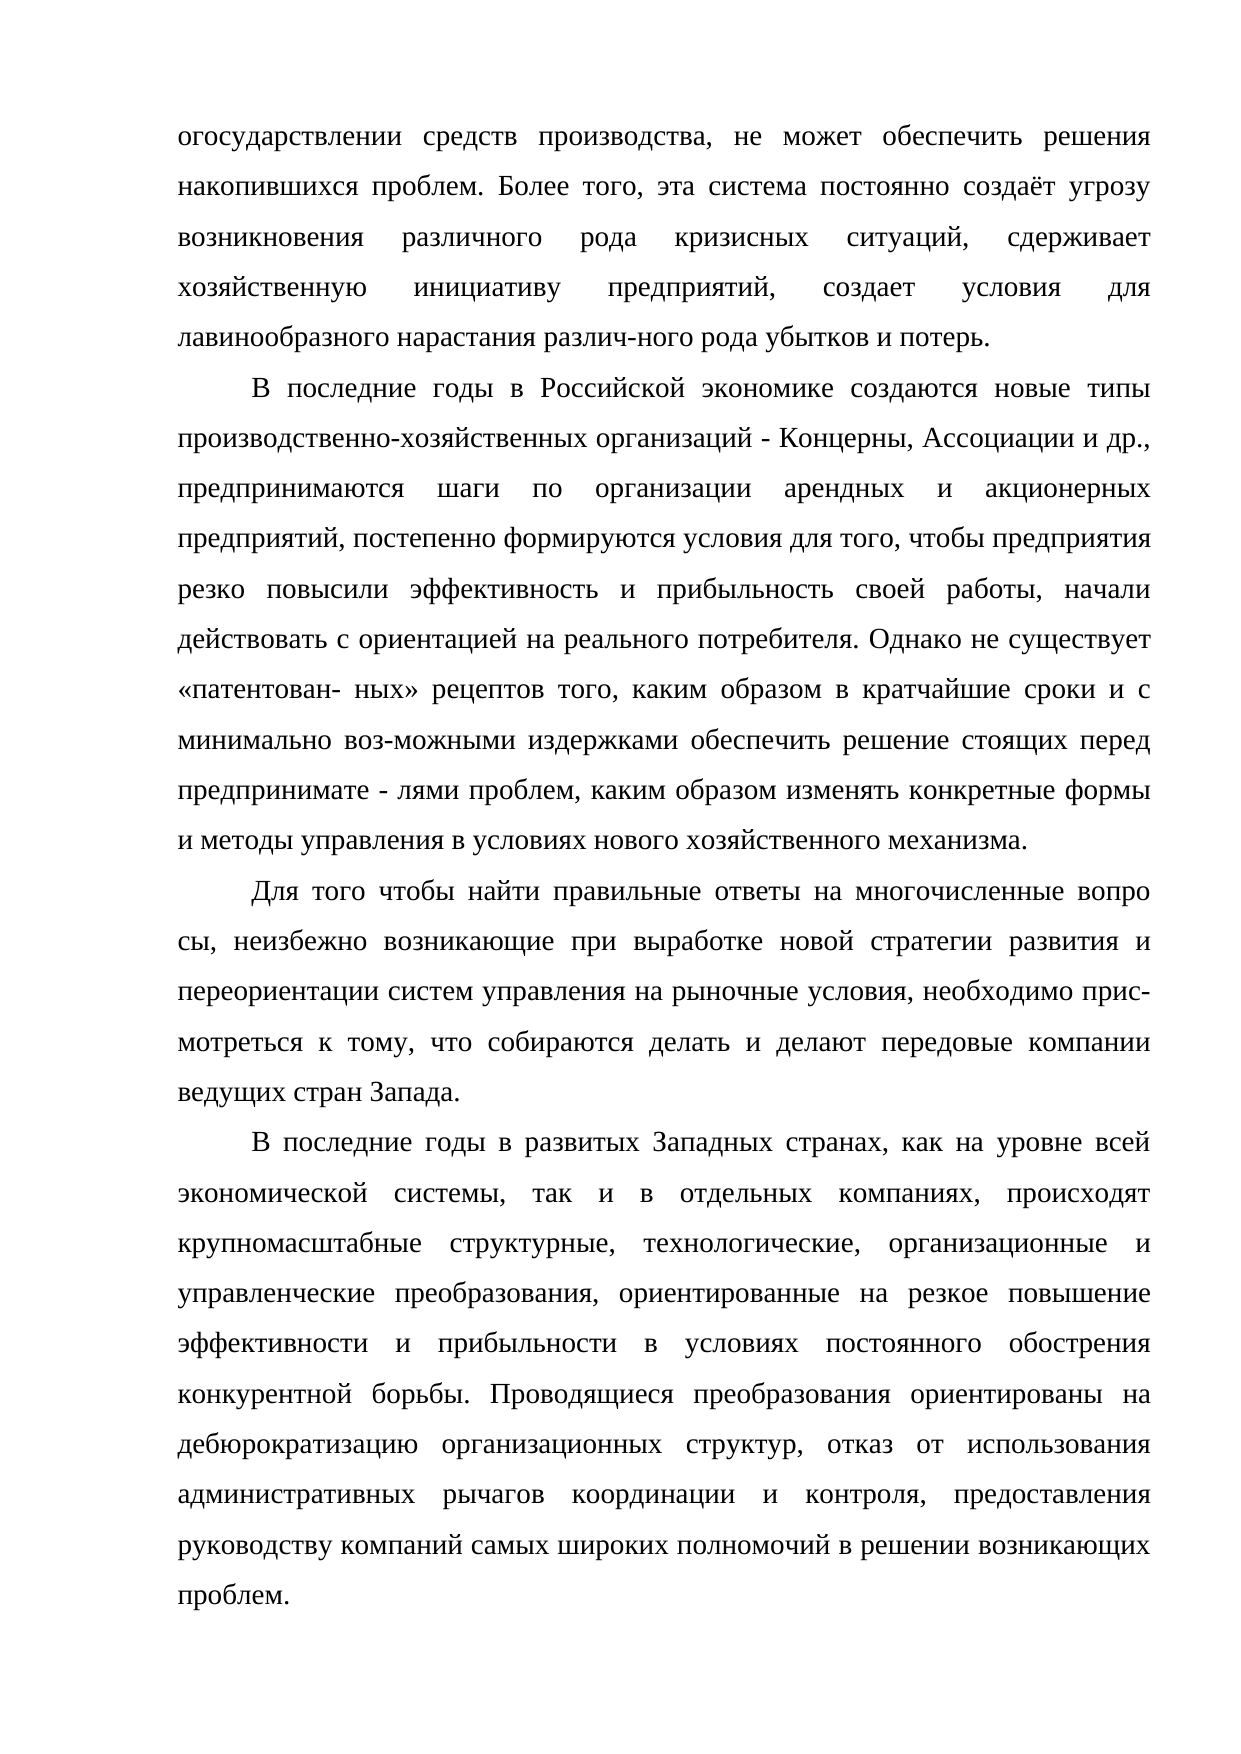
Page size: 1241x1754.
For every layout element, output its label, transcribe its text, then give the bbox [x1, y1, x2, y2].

text Для того чтобы найти правильные ответы на многочисленные вопро сы, неизбежно возникающие при выработке новой стратегии развития и переориентации систем управления на рыночные условия, необходимо прис-мотреться к тому, что собираются делать и делают передовые компании ведущих стран Запада. [177, 873, 1152, 1108]
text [177, 118, 1152, 353]
text В последние годы в развитых Западных странах, как на уровне всей экономической системы, так и в отдельных компаниях, происходят крупномасштабные структурные, технологические, организационные и управленческие преобразования, ориентированные на резкое повышение эффективности и прибыльности в условиях постоянного обострения конкурентной борьбы. Проводящиеся преобразования ориентированы на дебюрократизацию организационных структур, отказ от использования административных рычагов координации и контроля, предоставления руководству компаний самых широких полномочий в решении возникающих проблем. [177, 1124, 1152, 1611]
text В последние годы в Российской экономике создаются новые типы производственно-хозяйственных организаций - Концерны, Ассоциации и др., предпринимаются шаги по организации арендных и акционерных предприятий, постепенно формируются условия для того, чтобы предприятия резко повысили эффективность и прибыльность своей работы, начали действовать с ориентацией на реального потребителя. Однако не существует «патентован- ных» рецептов того, каким образом в кратчайшие сроки и с минимально воз-можными издержками обеспечить решение стоящих перед предпринимате - лями проблем, каким образом изменять конкретные формы и методы управления в условиях нового хозяйственного механизма. [177, 370, 1152, 856]
